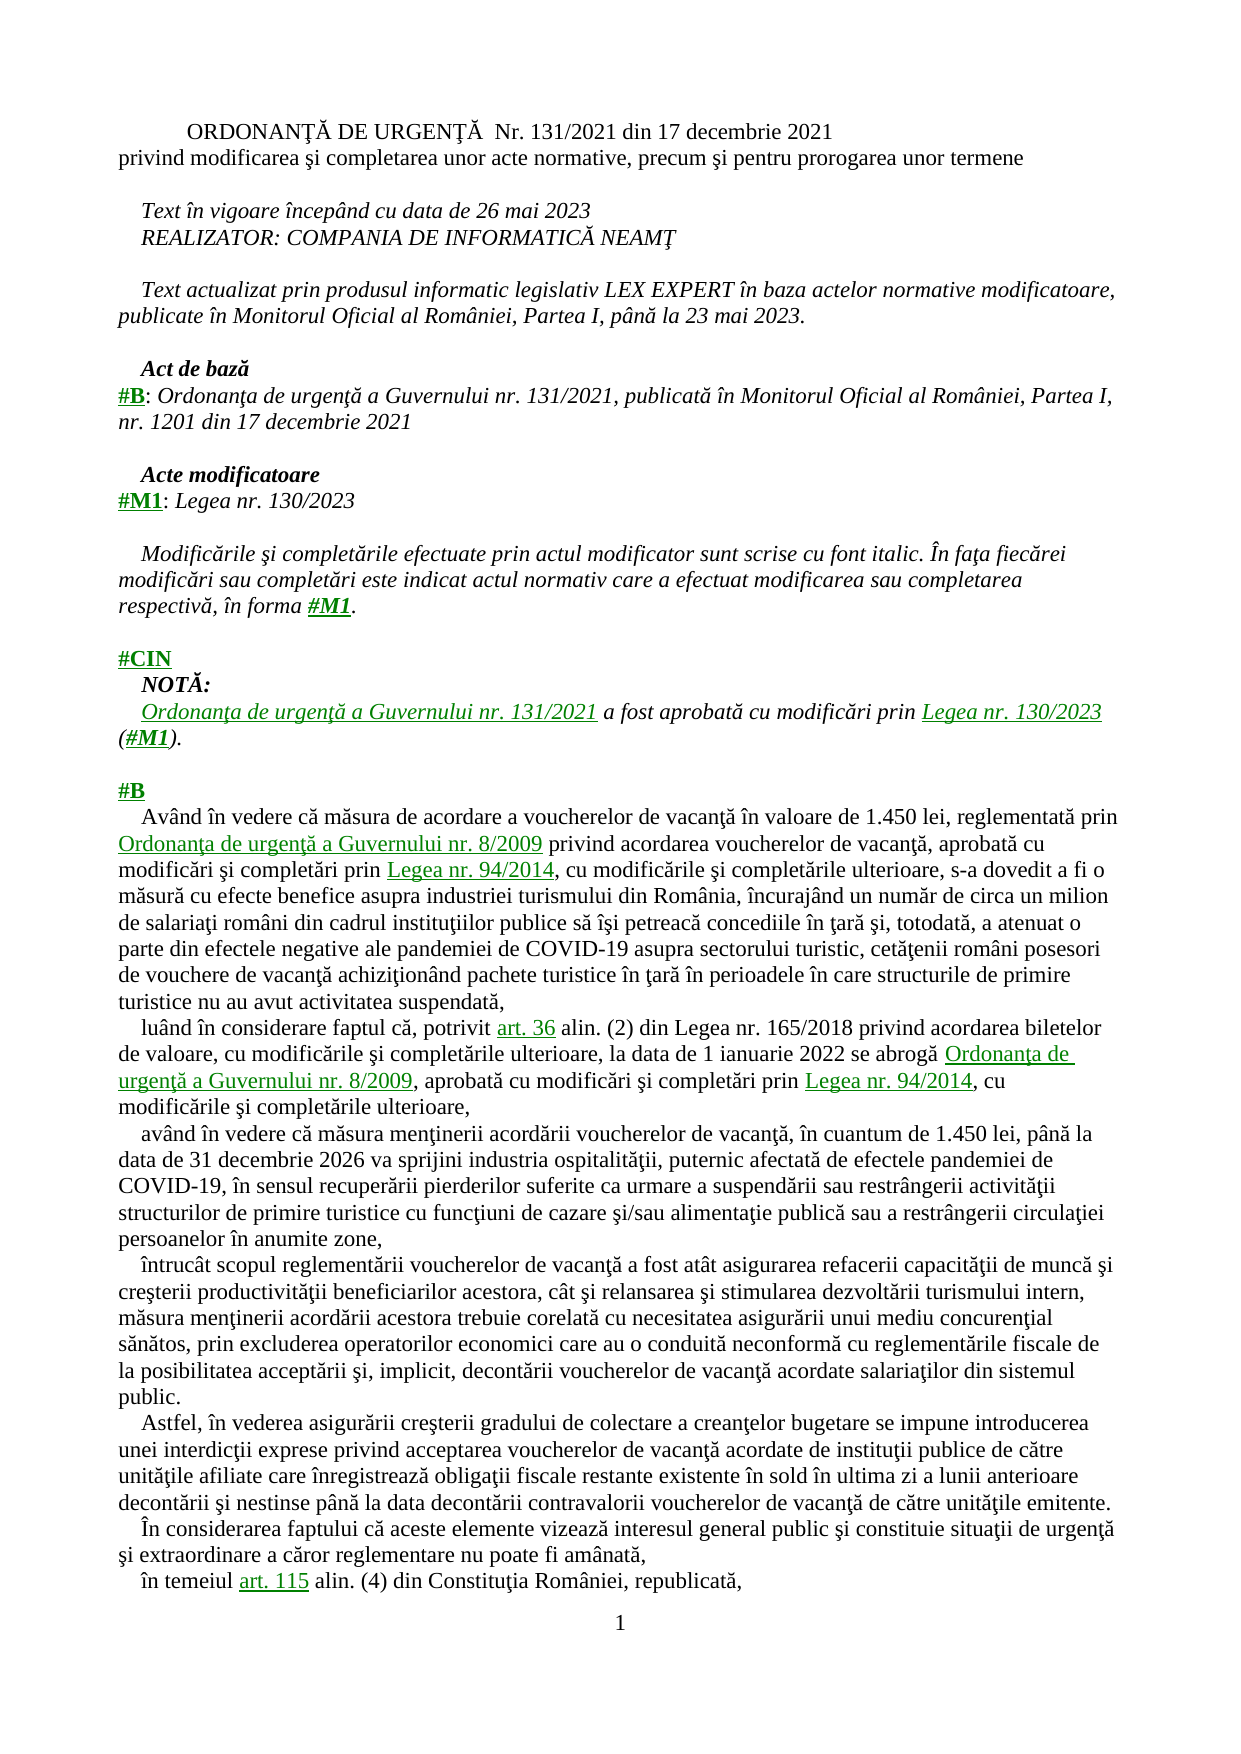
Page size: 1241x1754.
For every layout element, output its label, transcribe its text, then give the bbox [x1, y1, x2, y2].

text #M1: Legea nr. 130/2023 [118, 487, 1122, 513]
text luând în considerare faptul că, potrivit art. 36 alin. (2) din Legea nr. 165/2018 privind acordarea biletelor de valoare, cu modificările şi completările ulterioare, la data de 1 ianuarie 2022 se abrogă Ordonanţa de urgenţă a Guvernului nr. 8/2009, aprobată cu modificări şi completări prin Legea nr. 94/2014, cu modificările şi completările ulterioare, [118, 1014, 1122, 1119]
text întrucât scopul reglementării voucherelor de vacanţă a fost atât asigurarea refacerii capacităţii de muncă şi creşterii productivităţii beneficiarilor acestora, cât şi relansarea şi stimularea dezvoltării turismului intern, măsura menţinerii acordării acestora trebuie corelată cu necesitatea asigurării unui mediu concurenţial sănătos, prin excluderea operatorilor economici care au o conduită neconformă cu reglementările fiscale de la posibilitatea acceptării şi, implicit, decontării voucherelor de vacanţă acordate salariaţilor din sistemul public. [118, 1251, 1122, 1409]
text Ordonanţa de urgenţă a Guvernului nr. 131/2021 a fost aprobată cu modificări prin Legea nr. 130/2023 (#M1). [118, 698, 1122, 751]
text în temeiul art. 115 alin. (4) din Constituţia României, republicată, [118, 1568, 1122, 1594]
text privind modificarea şi completarea unor acte normative, precum şi pentru prorogarea unor termene [118, 144, 1122, 171]
text având în vedere că măsura menţinerii acordării voucherelor de vacanţă, în cuantum de 1.450 lei, până la data de 31 decembrie 2026 va sprijini industria ospitalităţii, puternic afectată de efectele pandemiei de COVID-19, în sensul recuperării pierderilor suferite ca urmare a suspendării sau restrângerii activităţii structurilor de primire turistice cu funcţiuni de cazare şi/sau alimentaţie publică sau a restrângerii circulaţiei persoanelor în anumite zone, [118, 1119, 1122, 1251]
text Act de bază [118, 355, 1122, 382]
text Astfel, în vederea asigurării creşterii gradului de colectare a creanţelor bugetare se impune introducerea unei interdicţii exprese privind acceptarea voucherelor de vacanţă acordate de instituţii publice de către unităţile afiliate care înregistrează obligaţii fiscale restante existente în sold în ultima zi a lunii anterioare decontării şi nestinse până la data decontării contravalorii voucherelor de vacanţă de către unităţile emitente. [118, 1409, 1122, 1515]
text În considerarea faptului că aceste elemente vizează interesul general public şi constituie situaţii de urgenţă şi extraordinare a căror reglementare nu poate fi amânată, [118, 1515, 1122, 1568]
text Modificările şi completările efectuate prin actul modificator sunt scrise cu font italic. În faţa fiecărei modificări sau completări este indicat actul normativ care a efectuat modificarea sau completarea respectivă, în forma #M1. [118, 540, 1122, 619]
text #B: Ordonanţa de urgenţă a Guvernului nr. 131/2021, publicată în Monitorul Oficial al României, Partea I, nr. 1201 din 17 decembrie 2021 [118, 382, 1122, 434]
text Text actualizat prin produsul informatic legislativ LEX EXPERT în baza actelor normative modificatoare, publicate în Monitorul Oficial al României, Partea I, până la 23 mai 2023. [118, 276, 1122, 329]
text REALIZATOR: COMPANIA DE INFORMATICĂ NEAMŢ [118, 223, 1122, 250]
text Având în vedere că măsura de acordare a voucherelor de vacanţă în valoare de 1.450 lei, reglementată prin Ordonanţa de urgenţă a Guvernului nr. 8/2009 privind acordarea voucherelor de vacanţă, aprobată cu modificări şi completări prin Legea nr. 94/2014, cu modificările şi completările ulterioare, s-a dovedit a fi o măsură cu efecte benefice asupra industriei turismului din România, încurajând un număr de circa un milion de salariaţi români din cadrul instituţiilor publice să îşi petreacă concediile în ţară şi, totodată, a atenuat o parte din efectele negative ale pandemiei de COVID-19 asupra sectorului turistic, cetăţenii români posesori de vouchere de vacanţă achiziţionând pachete turistice în ţară în perioadele în care structurile de primire turistice nu au avut activitatea suspendată, [118, 803, 1122, 1014]
text #B [118, 777, 1122, 803]
text Acte modificatoare [118, 461, 1122, 487]
text NOTĂ: [118, 672, 1122, 698]
text Text în vigoare începând cu data de 26 mai 2023 [118, 197, 1122, 223]
text #CIN [118, 645, 1122, 672]
text ORDONANŢĂ DE URGENŢĂ Nr. 131/2021 din 17 decembrie 2021 [118, 118, 1122, 144]
